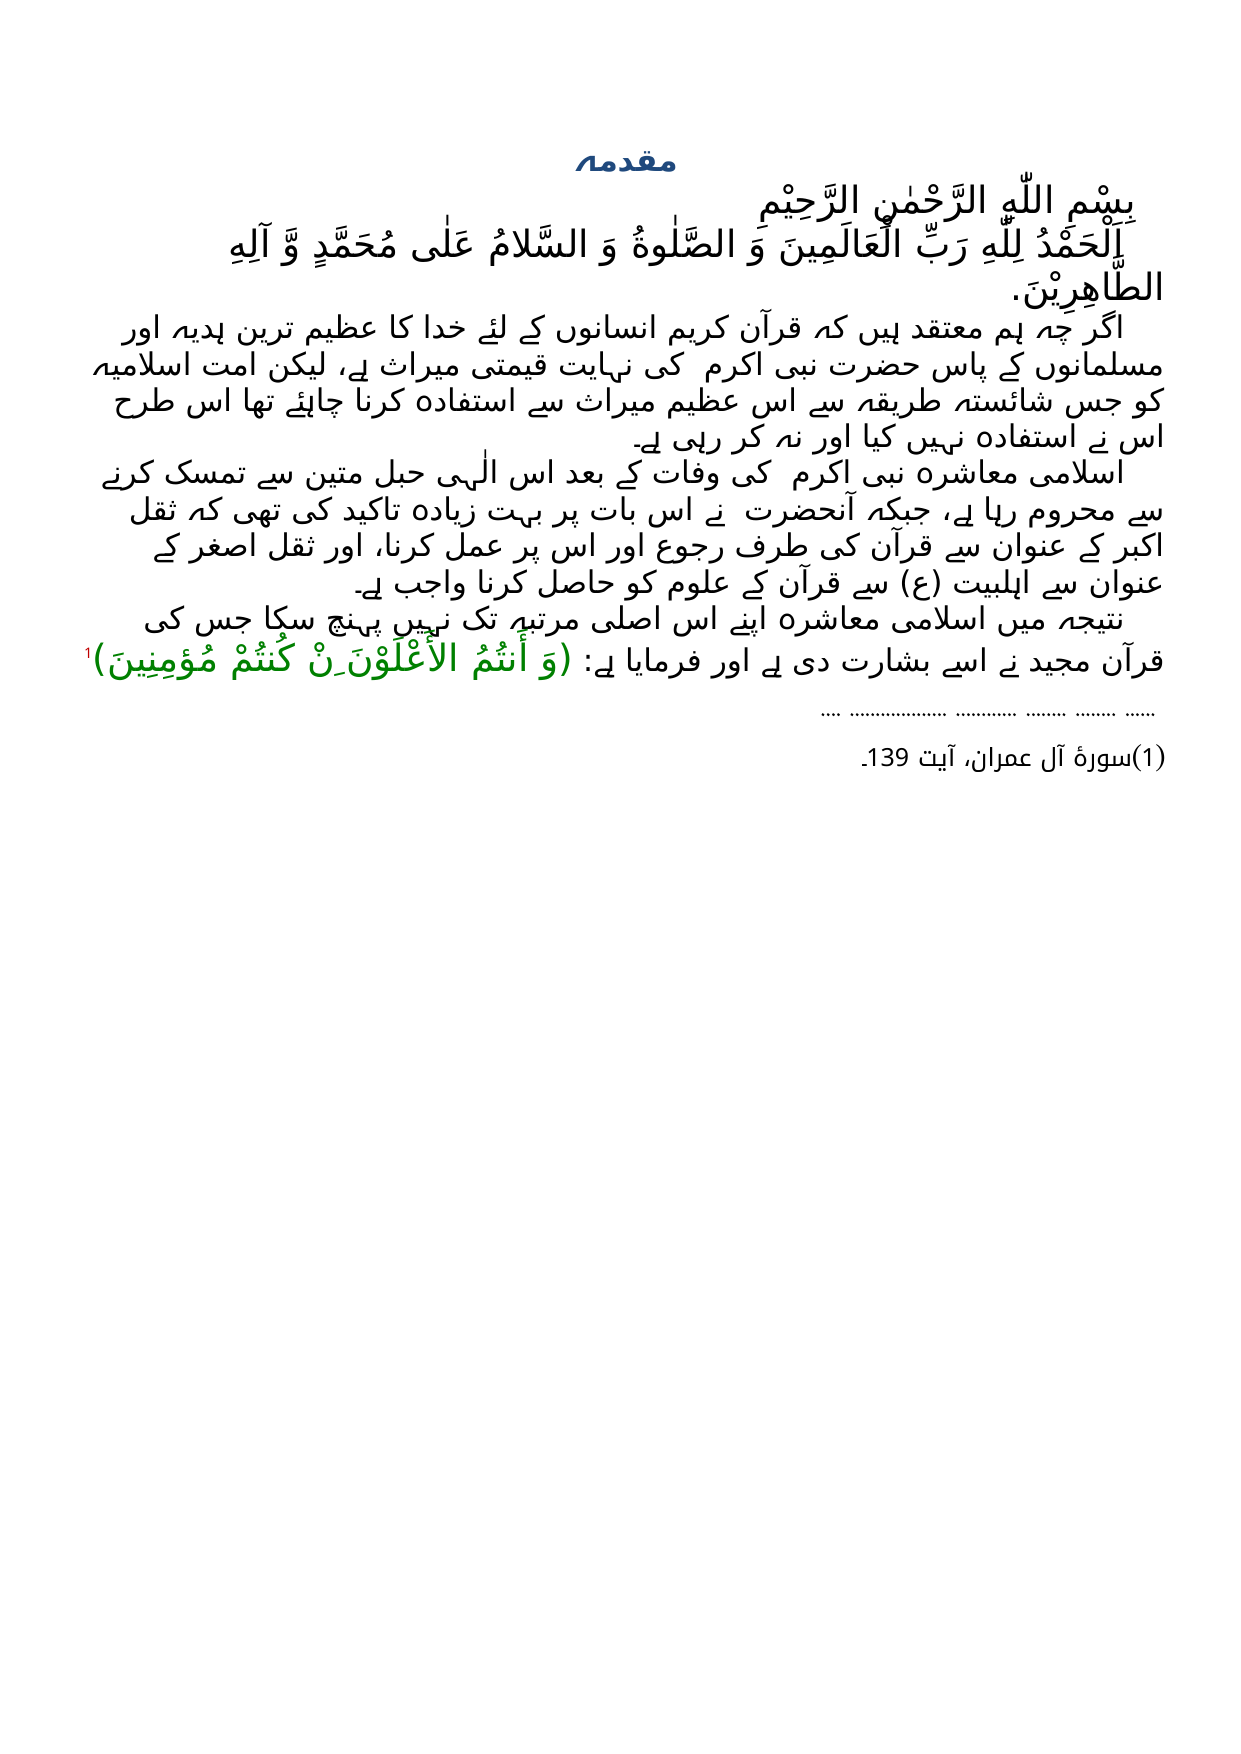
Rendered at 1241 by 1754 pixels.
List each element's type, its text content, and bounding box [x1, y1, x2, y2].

text ...... ........ ........ ............ ................... .... [75, 687, 1165, 734]
text (1)سورۂ آل عمران، آیت 139۔ [75, 734, 1165, 782]
text اسلامی معاشرہ نبی اکرم کی وفات کے بعد اس الٰہی حبل متین سے تمسک کرنے سے محروم رہا ہے، جبکہ آنحضرت نے اس بات پر بہت زیادہ تاکید کی تھی کہ ثقل اکبر کے عنوان سے قرآن کی طرف رجوع اور اس پر عمل کرنا، اور ثقل اصغر کے عنوان سے اہلبیت (ع) سے قرآن کے علوم کو حاصل کرنا واجب ہے۔ [75, 455, 1165, 600]
text بِسْمِ اللّٰهِ الرَّحْمٰنِ الرَّحِیْمِ [75, 178, 1165, 222]
text نتیجہ میں اسلامی معاشرہ اپنے اس اصلی مرتبہ تک نہیں پہنچ سکا جس کی قرآن مجید نے اسے بشارت دی ہے اور فرمایا ہے: (وَ أَنتُمُ الأَعْلَوْنَ ِنْ کُنتُمْ مُؤمِنِینَ)1 [75, 600, 1165, 687]
text اَلْحَمْدُ لِلّٰهِ رَبِّ الْعَالَمِینَ وَ الصَّلٰوةُ وَ السَّلامُ عَلٰی مُحَمَّدٍ وَّ آلِهِ الطَّاهِرِیْنَ. [75, 222, 1165, 309]
subtitle مقدمہ [75, 142, 1165, 178]
text اگر چہ ہم معتقد ہیں کہ قرآن کریم انسانوں کے لئے خدا کا عظیم ترین ہدیہ اور مسلمانوں کے پاس حضرت نبی اکرم کی نہایت قیمتی میراث ہے، لیکن امت اسلامیہ کو جس شائستہ طریقہ سے اس عظیم میراث سے استفادہ کرنا چاہئے تھا اس طرح اس نے استفادہ نہیں کیا اور نہ کر رہی ہے۔ [75, 309, 1165, 455]
